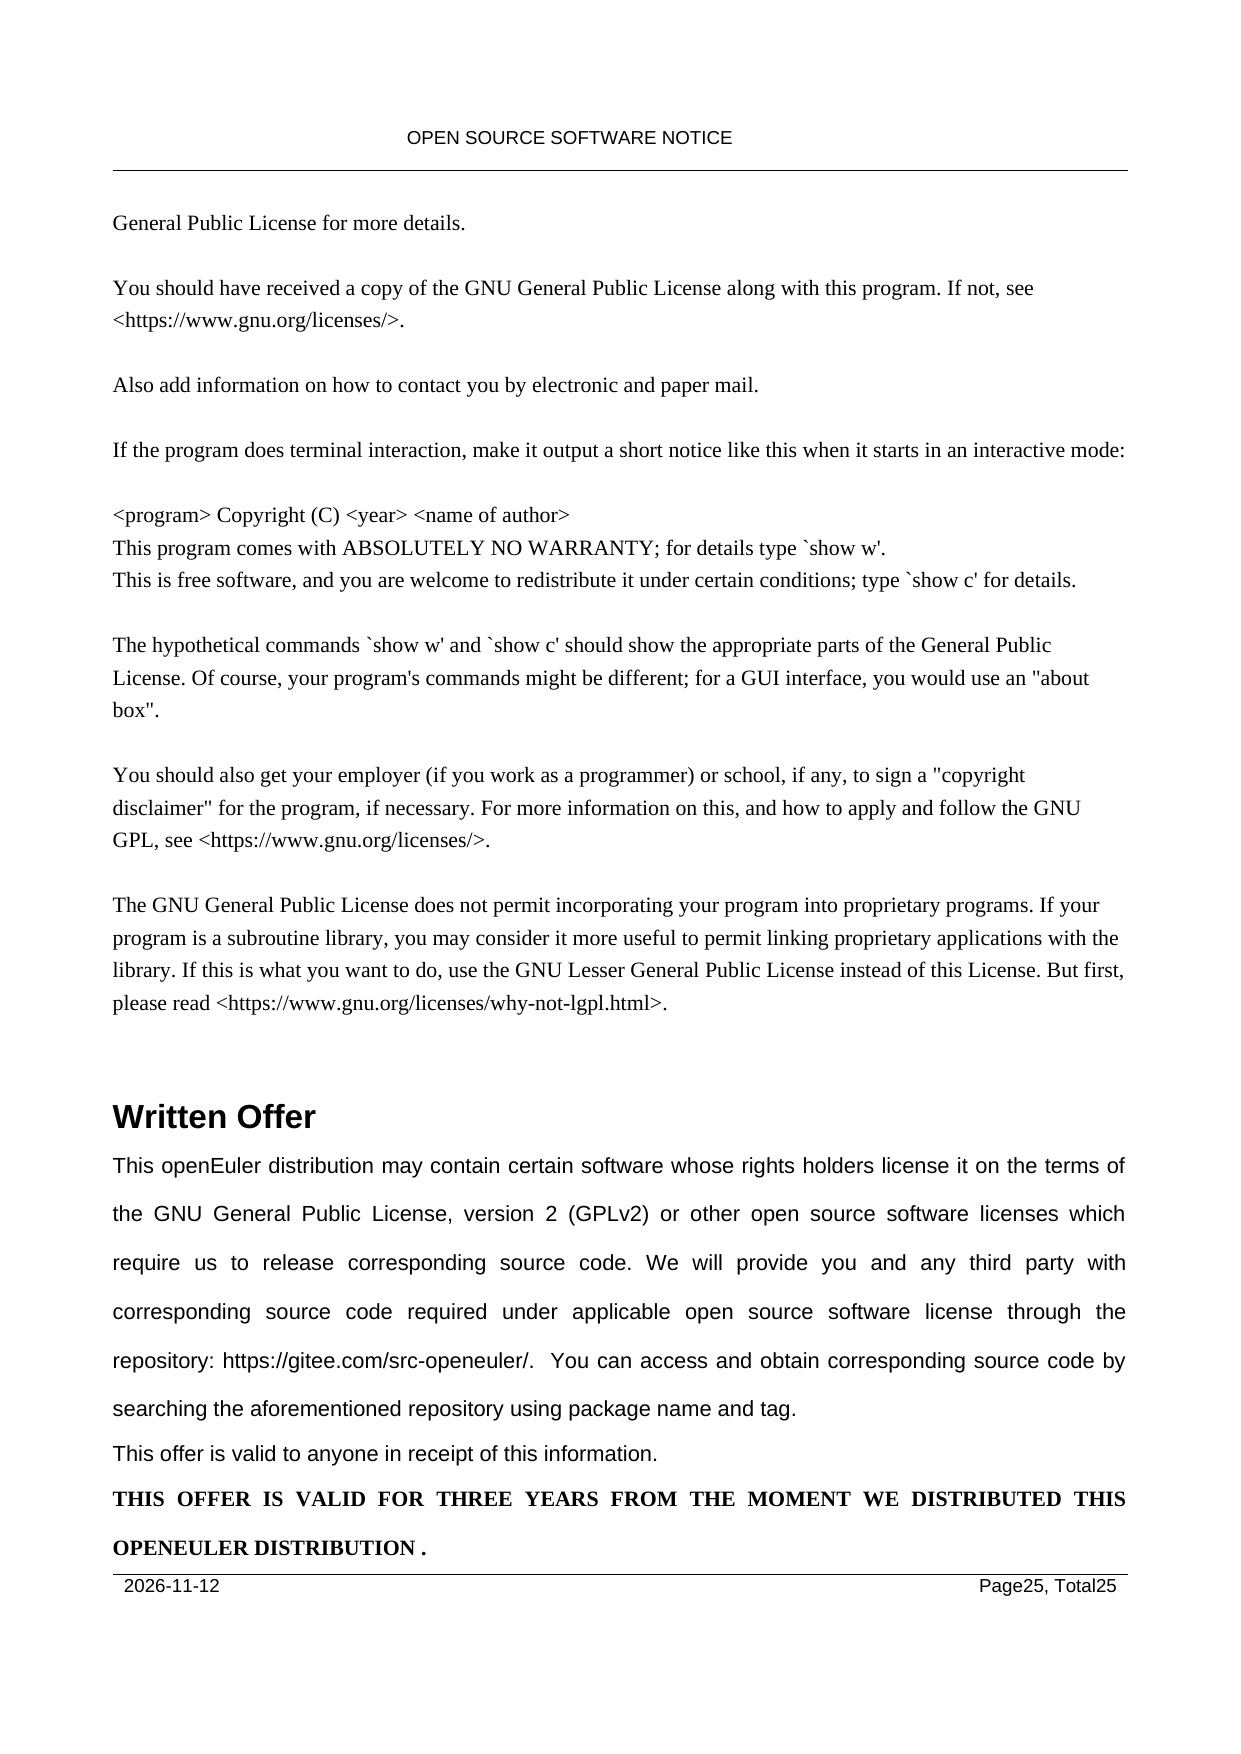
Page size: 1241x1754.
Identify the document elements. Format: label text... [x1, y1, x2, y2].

text This program comes with ABSOLUTELY NO WARRANTY; for details type `show w'. [112, 531, 1128, 564]
text Also add information on how to contact you by electronic and paper mail. [112, 369, 1128, 401]
text Written Offer [112, 1084, 1128, 1149]
text The hypothetical commands `show w' and `show c' should show the appropriate parts of the General Public License. Of course, your program's commands might be different; for a GUI interface, you would use an "about box". [112, 629, 1128, 726]
text You should also get your employer (if you work as a programmer) or school, if any, to sign a "copyright disclaimer" for the program, if necessary. For more information on this, and how to apply and follow the GNU GPL, see <https://www.gnu.org/licenses/>. [112, 759, 1128, 856]
text This offer is valid to anyone in receipt of this information. [112, 1438, 1128, 1470]
text You should have received a copy of the GNU General Public License along with this program. If not, see <https://www.gnu.org/licenses/>. [112, 271, 1128, 336]
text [112, 206, 1128, 239]
text THIS OFFER IS VALID FOR THREE YEARS FROM THE MOMENT WE DISTRIBUTED THIS OPENEULER DISTRIBUTION . [112, 1483, 1128, 1564]
text <program> Copyright (C) <year> <name of author> [112, 499, 1128, 531]
text This openEuler distribution may contain certain software whose rights holders license it on the terms of the GNU General Public License, version 2 (GPLv2) or other open source software licenses which require us to release corresponding source code. We will provide you and any third party with corresponding source code required under applicable open source software license through the repository: https://gitee.com/src-openeuler/. You can access and obtain corresponding source code by searching the aforementioned repository using package name and tag. [112, 1149, 1128, 1425]
text If the program does terminal interaction, make it output a short notice like this when it starts in an interactive mode: [112, 434, 1128, 466]
text The GNU General Public License does not permit incorporating your program into proprietary programs. If your program is a subroutine library, you may consider it more useful to permit linking proprietary applications with the library. If this is what you want to do, use the GNU Lesser General Public License instead of this License. But first, please read <https://www.gnu.org/licenses/why-not-lgpl.html>. [112, 889, 1128, 1019]
text This is free software, and you are welcome to redistribute it under certain conditions; type `show c' for details. [112, 564, 1128, 596]
